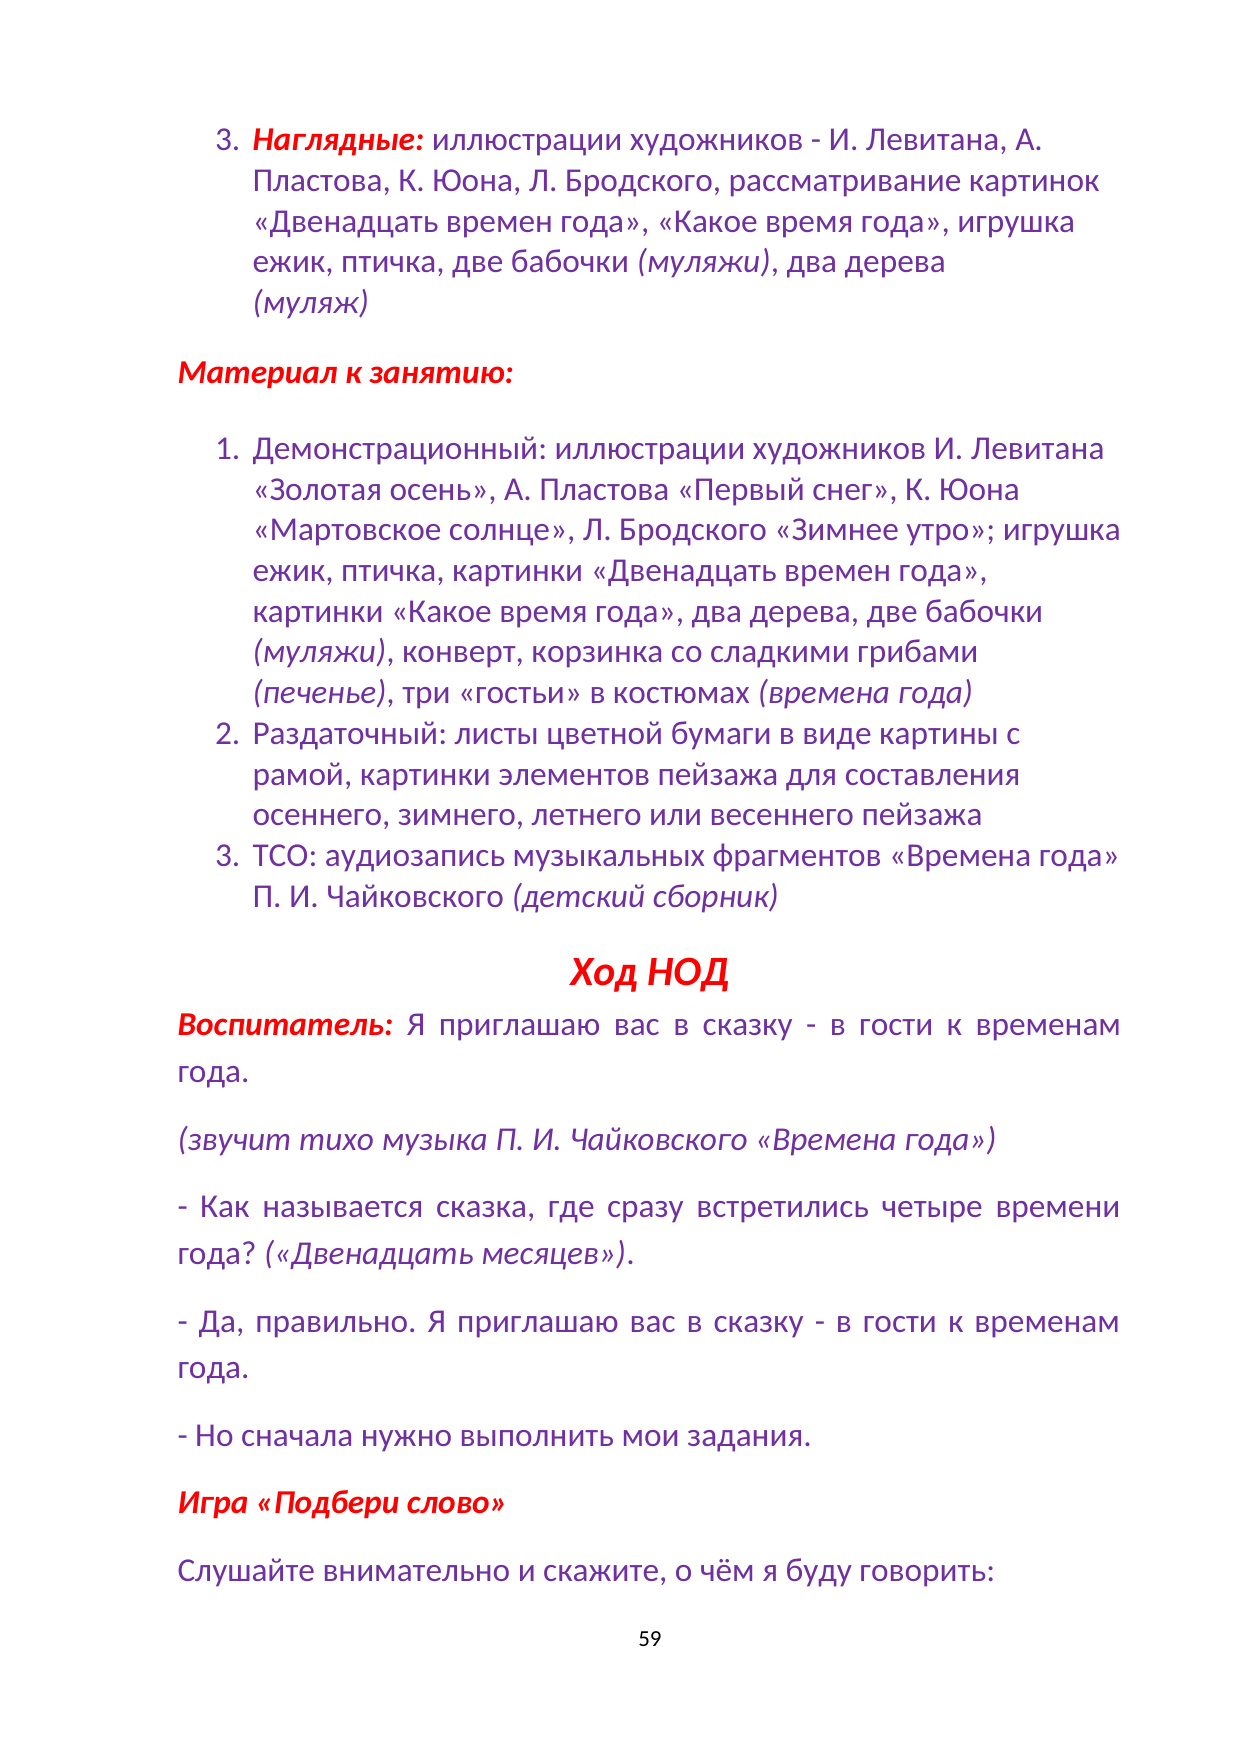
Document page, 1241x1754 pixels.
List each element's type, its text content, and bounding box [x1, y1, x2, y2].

text - Но сначала нужно выполнить мои задания. [177, 1414, 1122, 1455]
list ТСО: аудиозапись музыкальных фрагментов «Времена года» П. И. Чайковского (детский сборник) [215, 834, 1122, 916]
text Ход НОД [177, 945, 1122, 996]
text - Как называется сказка, где сразу встретились четыре времени года? («Двенадцать месяцев»). [177, 1185, 1122, 1273]
text (звучит тихо музыка П. И. Чайковского «Времена года») [177, 1118, 1122, 1158]
list Раздаточный: листы цветной бумаги в виде картины с рамой, картинки элементов пейзажа для составления осеннего, зимнего, летнего или весеннего пейзажа [215, 712, 1122, 834]
text Игра «Подбери слово» [177, 1482, 1122, 1522]
list Демонстрационный: иллюстрации художников И. Левитана «Золотая осень», А. Пластова «Первый снег», К. Юона «Мартовское солнце», Л. Бродского «Зимнее утро»; игрушка ежик, птичка, картинки «Двенадцать времен года», картинки «Какое время года», два дерева, две бабочки (муляжи), конверт, корзинка со сладкими грибами (печенье), три «гостьи» в костюмах (времена года) [215, 427, 1122, 712]
text Материал к занятию: [177, 351, 1122, 392]
text Воспитатель: Я приглашаю вас в сказку - в гости к временам года. [177, 1003, 1122, 1091]
list Наглядные: иллюстрации художников - И. Левитана, А. Пластова, К. Юона, Л. Бродского, рассматривание картинок «Двенадцать времен года», «Какое время года», игрушка ежик, птичка, две бабочки (муляжи), два дерева (муляж) [215, 118, 1122, 322]
text Слушайте внимательно и скажите, о чём я буду говорить: [177, 1549, 1122, 1590]
text - Да, правильно. Я приглашаю вас в сказку - в гости к временам года. [177, 1299, 1122, 1387]
